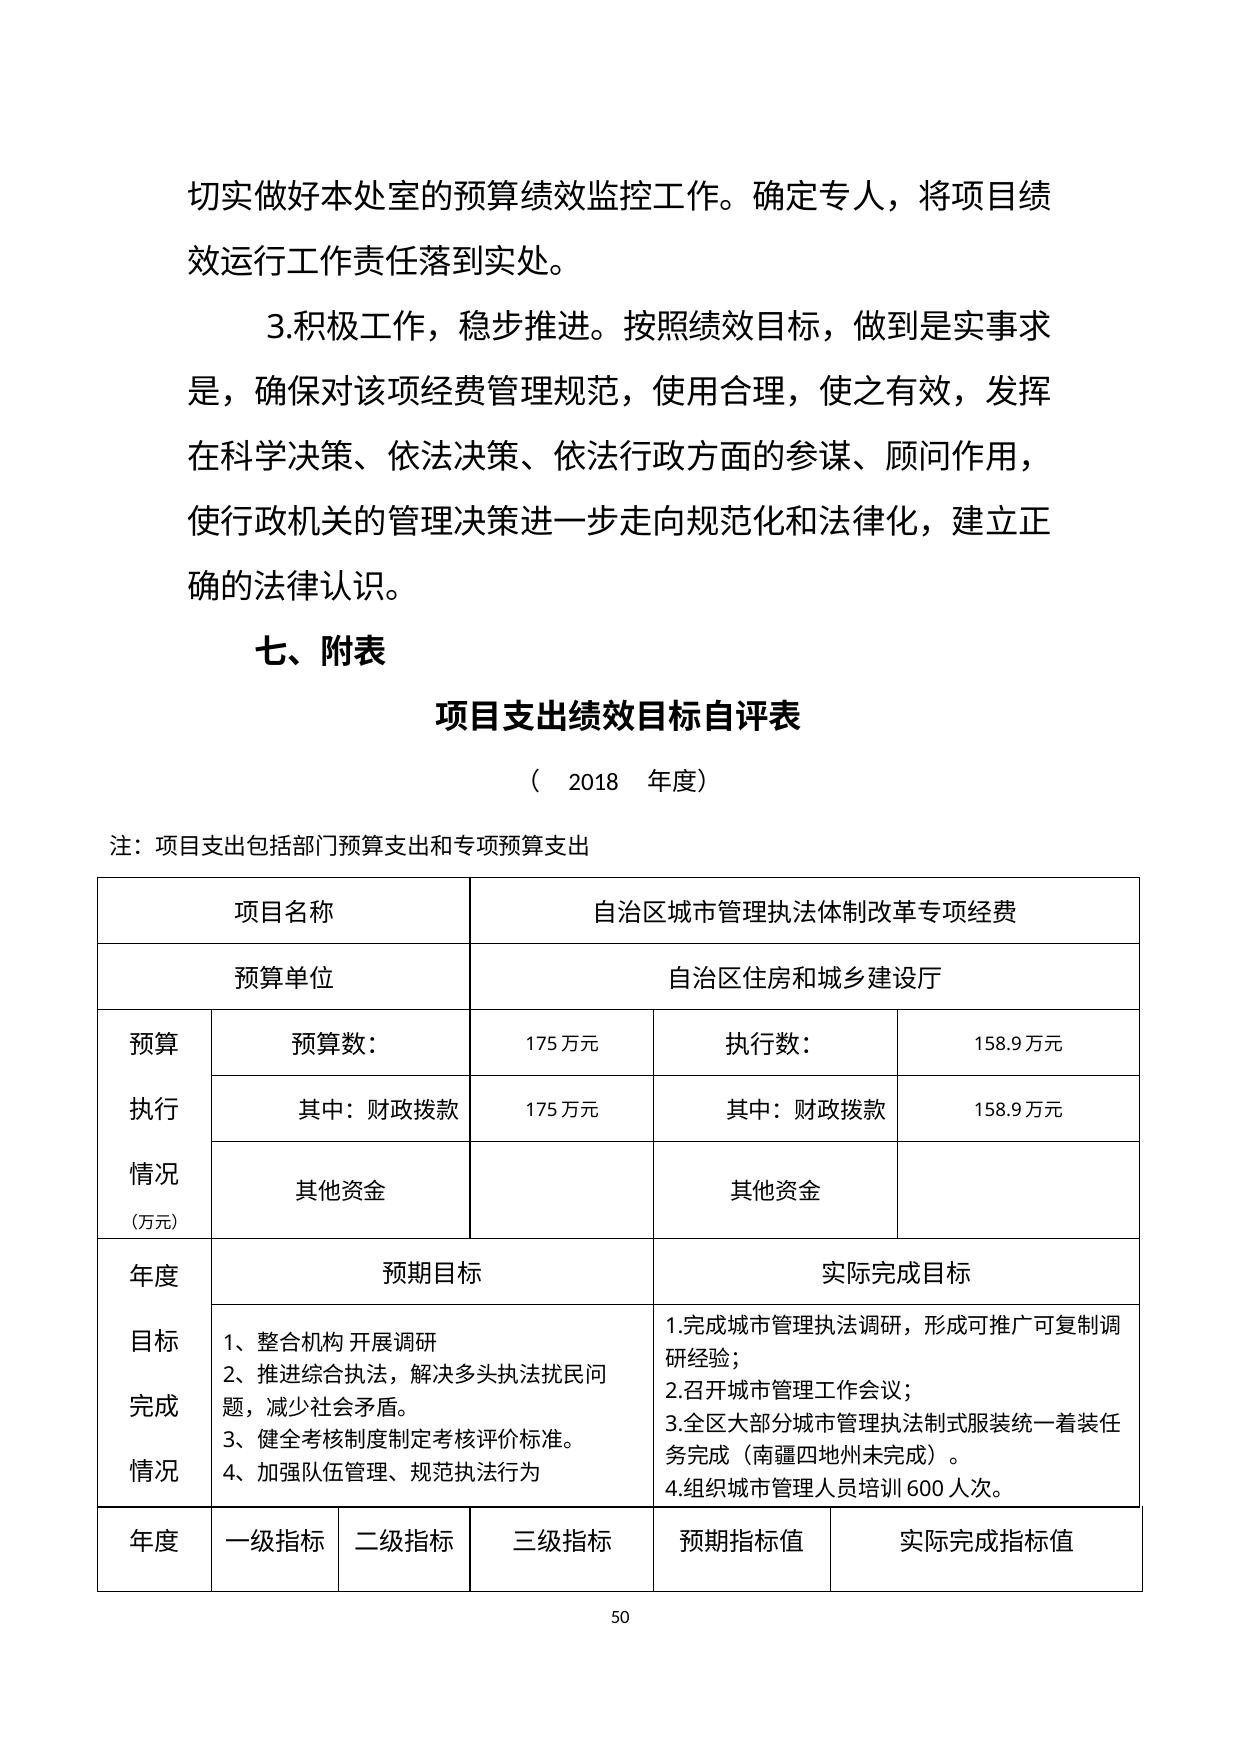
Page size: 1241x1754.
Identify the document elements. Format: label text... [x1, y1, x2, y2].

table_cell 其中：财政拨款 [212, 1076, 469, 1141]
table_cell 预算数： [212, 1010, 469, 1075]
table_cell [471, 1142, 653, 1238]
text 七、附表 [187, 617, 1053, 682]
table_cell 年度 目标 完成 情况 [98, 1239, 211, 1506]
table_cell 175万元 [471, 1010, 653, 1075]
table_cell 175万元 [471, 1076, 653, 1141]
table_cell 预期指标值（包含数字及文字描述） [654, 1508, 830, 1591]
table_cell 自治区住房和城乡建设厅 [471, 944, 1139, 1009]
table_header 项目支出绩效目标自评表 [98, 682, 1139, 747]
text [187, 162, 1053, 292]
table_cell 其他资金 [654, 1142, 897, 1238]
table_cell 项目名称 [98, 878, 469, 943]
table_cell 158.9万元 [898, 1010, 1139, 1075]
table_cell 一级指标 [212, 1508, 338, 1591]
table_cell 预期目标 [212, 1239, 653, 1304]
table_cell 注：项目支出包括部门预算支出和专项预算支出 [98, 812, 1139, 877]
table_cell 158.9万元 [898, 1076, 1139, 1141]
table_cell 其中：财政拨款 [654, 1076, 897, 1141]
table_cell （ 2018 年度） [98, 747, 1139, 812]
table_cell 自治区城市管理执法体制改革专项经费 [471, 878, 1139, 943]
table_cell 1.完成城市管理执法调研，形成可推广可复制调研经验； 2.召开城市管理工作会议； 3.全区大部分城市管理执法制式服装统一着装任务完成（南疆四地州未完成）。 4.组织城市管理人员培训600人次。 [654, 1305, 1139, 1506]
table_cell 其他资金 [212, 1142, 469, 1238]
table_cell 三级指标 [471, 1508, 653, 1591]
table_cell 1、整合机构 开展调研 2、推进综合执法，解决多头执法扰民问题，减少社会矛盾。 3、健全考核制度制定考核评价标准。 4、加强队伍管理、规范执法行为 [212, 1305, 653, 1506]
table_cell 实际完成指标值 （包含数字及文字描述） [831, 1506, 1142, 1591]
table_cell 年度 绩效 指标 完成 情况 [98, 1508, 211, 1591]
table_cell 执行数： [654, 1010, 897, 1075]
table_cell 实际完成目标 [654, 1239, 1139, 1304]
table_cell 预算 执行 情况 （万元） [98, 1010, 211, 1238]
table_cell 预算单位 [98, 944, 469, 1009]
table_cell [898, 1142, 1139, 1238]
table_cell 二级指标 [339, 1508, 469, 1591]
text 3.积极工作，稳步推进。按照绩效目标，做到是实事求是，确保对该项经费管理规范，使用合理，使之有效，发挥在科学决策、依法决策、依法行政方面的参谋、顾问作用，使行政机关的管理决策进一步走向规范化和法律化，建立正确的法律认识。 [187, 292, 1053, 617]
